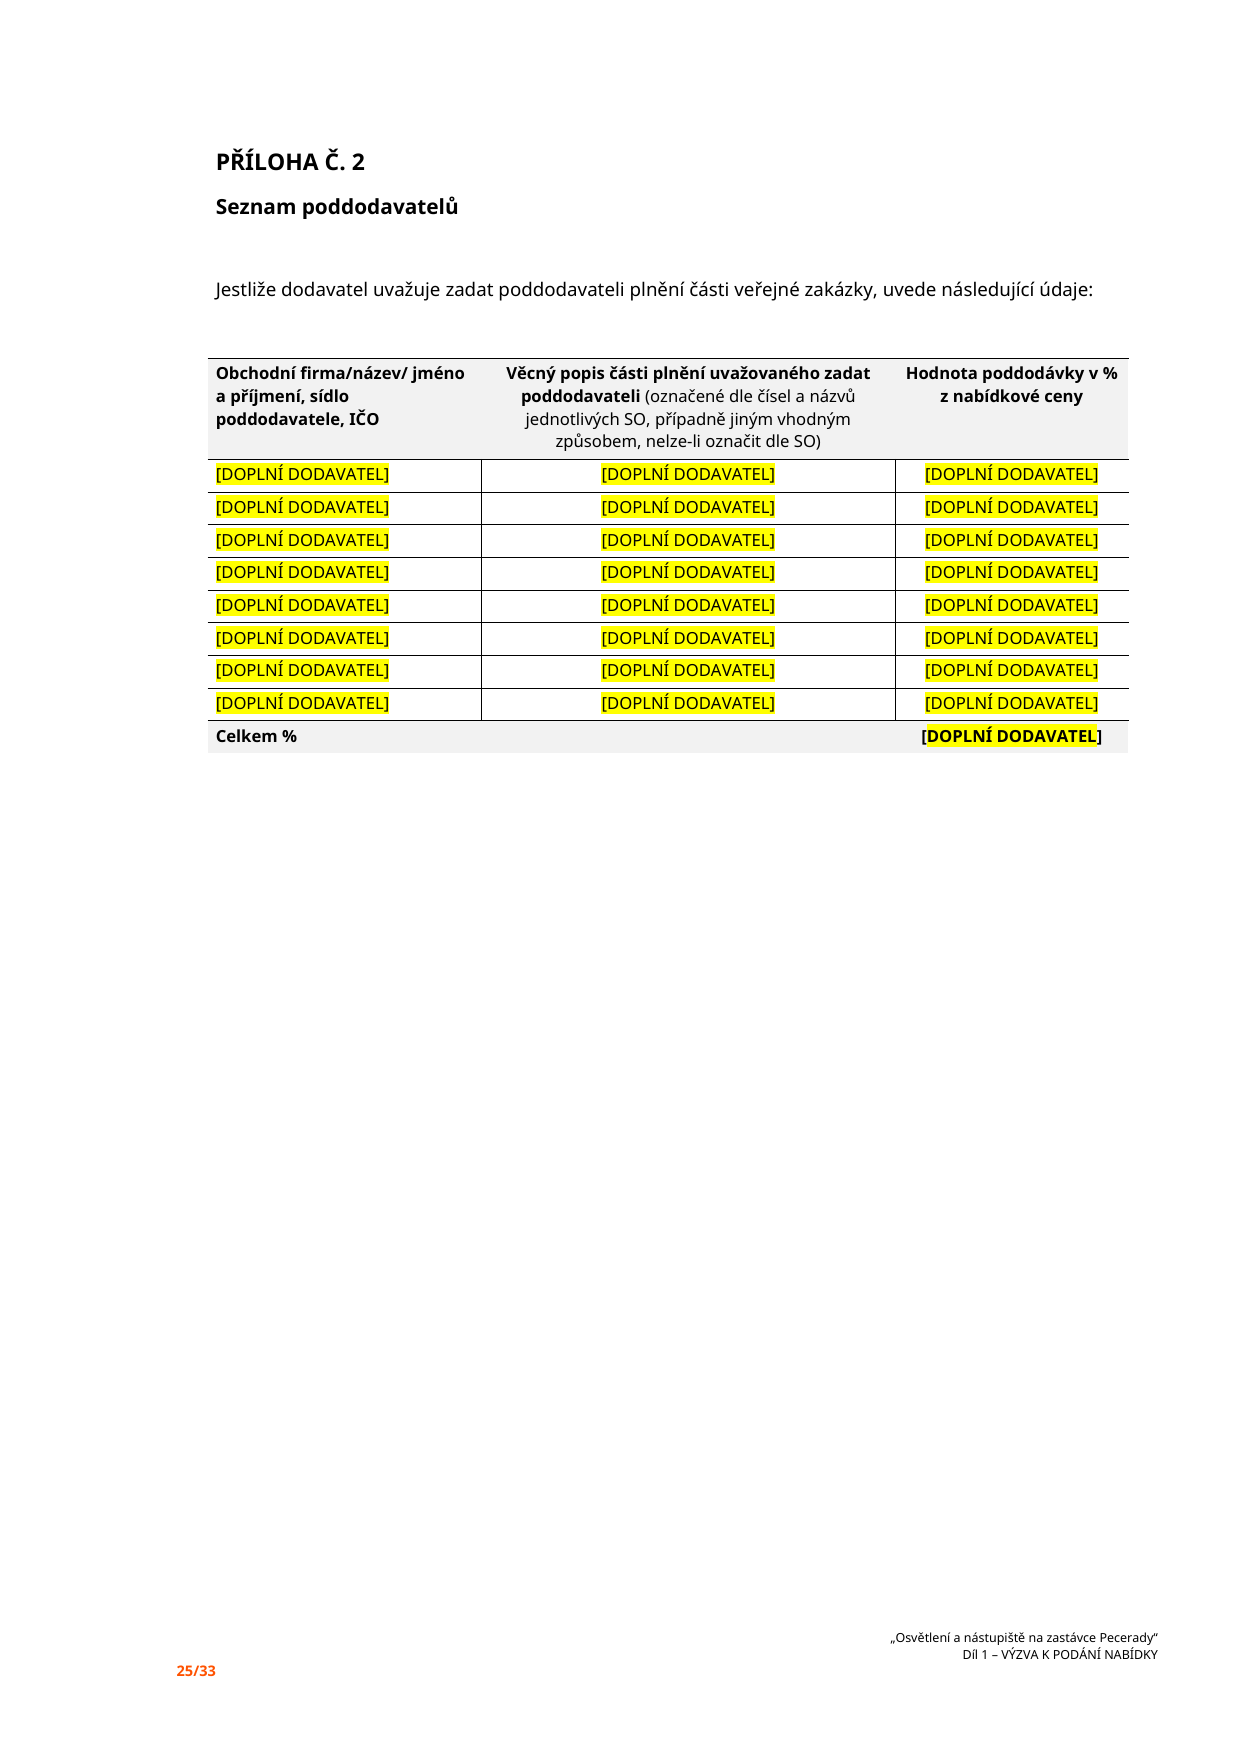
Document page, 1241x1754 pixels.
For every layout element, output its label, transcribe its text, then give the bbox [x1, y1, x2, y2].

table_cell [DOPLNÍ DODAVATEL] [208, 656, 481, 688]
table_cell [DOPLNÍ DODAVATEL] [482, 460, 895, 491]
table_cell [481, 721, 895, 753]
table_cell [DOPLNÍ DODAVATEL] [208, 525, 481, 557]
text Jestliže dodavatel uvažuje zadat poddodavateli plnění části veřejné zakázky, uvede následující údaje: [216, 277, 1122, 302]
text Seznam poddodavatelů [216, 192, 1122, 221]
table_cell Celkem % [208, 721, 481, 753]
table_cell [DOPLNÍ DODAVATEL] [482, 689, 895, 720]
table_cell [DOPLNÍ DODAVATEL] [482, 525, 895, 557]
table_cell [DOPLNÍ DODAVATEL] [208, 460, 481, 491]
table_cell [DOPLNÍ DODAVATEL] [896, 460, 1128, 491]
table_cell [DOPLNÍ DODAVATEL] [208, 558, 481, 589]
table_cell [DOPLNÍ DODAVATEL] [896, 656, 1128, 688]
table_cell [DOPLNÍ DODAVATEL] [208, 493, 481, 524]
table_cell [DOPLNÍ DODAVATEL] [482, 656, 895, 688]
table_header Obchodní firma/název/ jméno a příjmení, sídlo poddodavatele, IČO [208, 359, 481, 459]
table_cell [DOPLNÍ DODAVATEL] [208, 591, 481, 622]
table_cell [DOPLNÍ DODAVATEL] [482, 493, 895, 524]
table_header Věcný popis části plnění uvažovaného zadat poddodavateli (označené dle čísel a názvů jednotlivých SO, případně jiným vhodným způsobem, nelze-li označit dle SO) [481, 359, 895, 459]
table_cell [DOPLNÍ DODAVATEL] [896, 689, 1128, 720]
table_cell [DOPLNÍ DODAVATEL] [896, 591, 1128, 622]
table_cell [DOPLNÍ DODAVATEL] [482, 591, 895, 622]
table_cell [DOPLNÍ DODAVATEL] [482, 558, 895, 589]
table_cell [DOPLNÍ DODAVATEL] [896, 623, 1128, 655]
table_cell [DOPLNÍ DODAVATEL] [896, 525, 1128, 557]
table_cell [DOPLNÍ DODAVATEL] [208, 623, 481, 655]
table_cell [DOPLNÍ DODAVATEL] [896, 493, 1128, 524]
table_cell [DOPLNÍ DODAVATEL] [208, 689, 481, 720]
table_cell [DOPLNÍ DODAVATEL] [895, 721, 1128, 753]
table_cell [DOPLNÍ DODAVATEL] [482, 623, 895, 655]
text Příloha č. 2 [216, 146, 1122, 177]
table_cell [DOPLNÍ DODAVATEL] [896, 558, 1128, 589]
table_header Hodnota poddodávky v % z nabídkové ceny [895, 359, 1128, 459]
